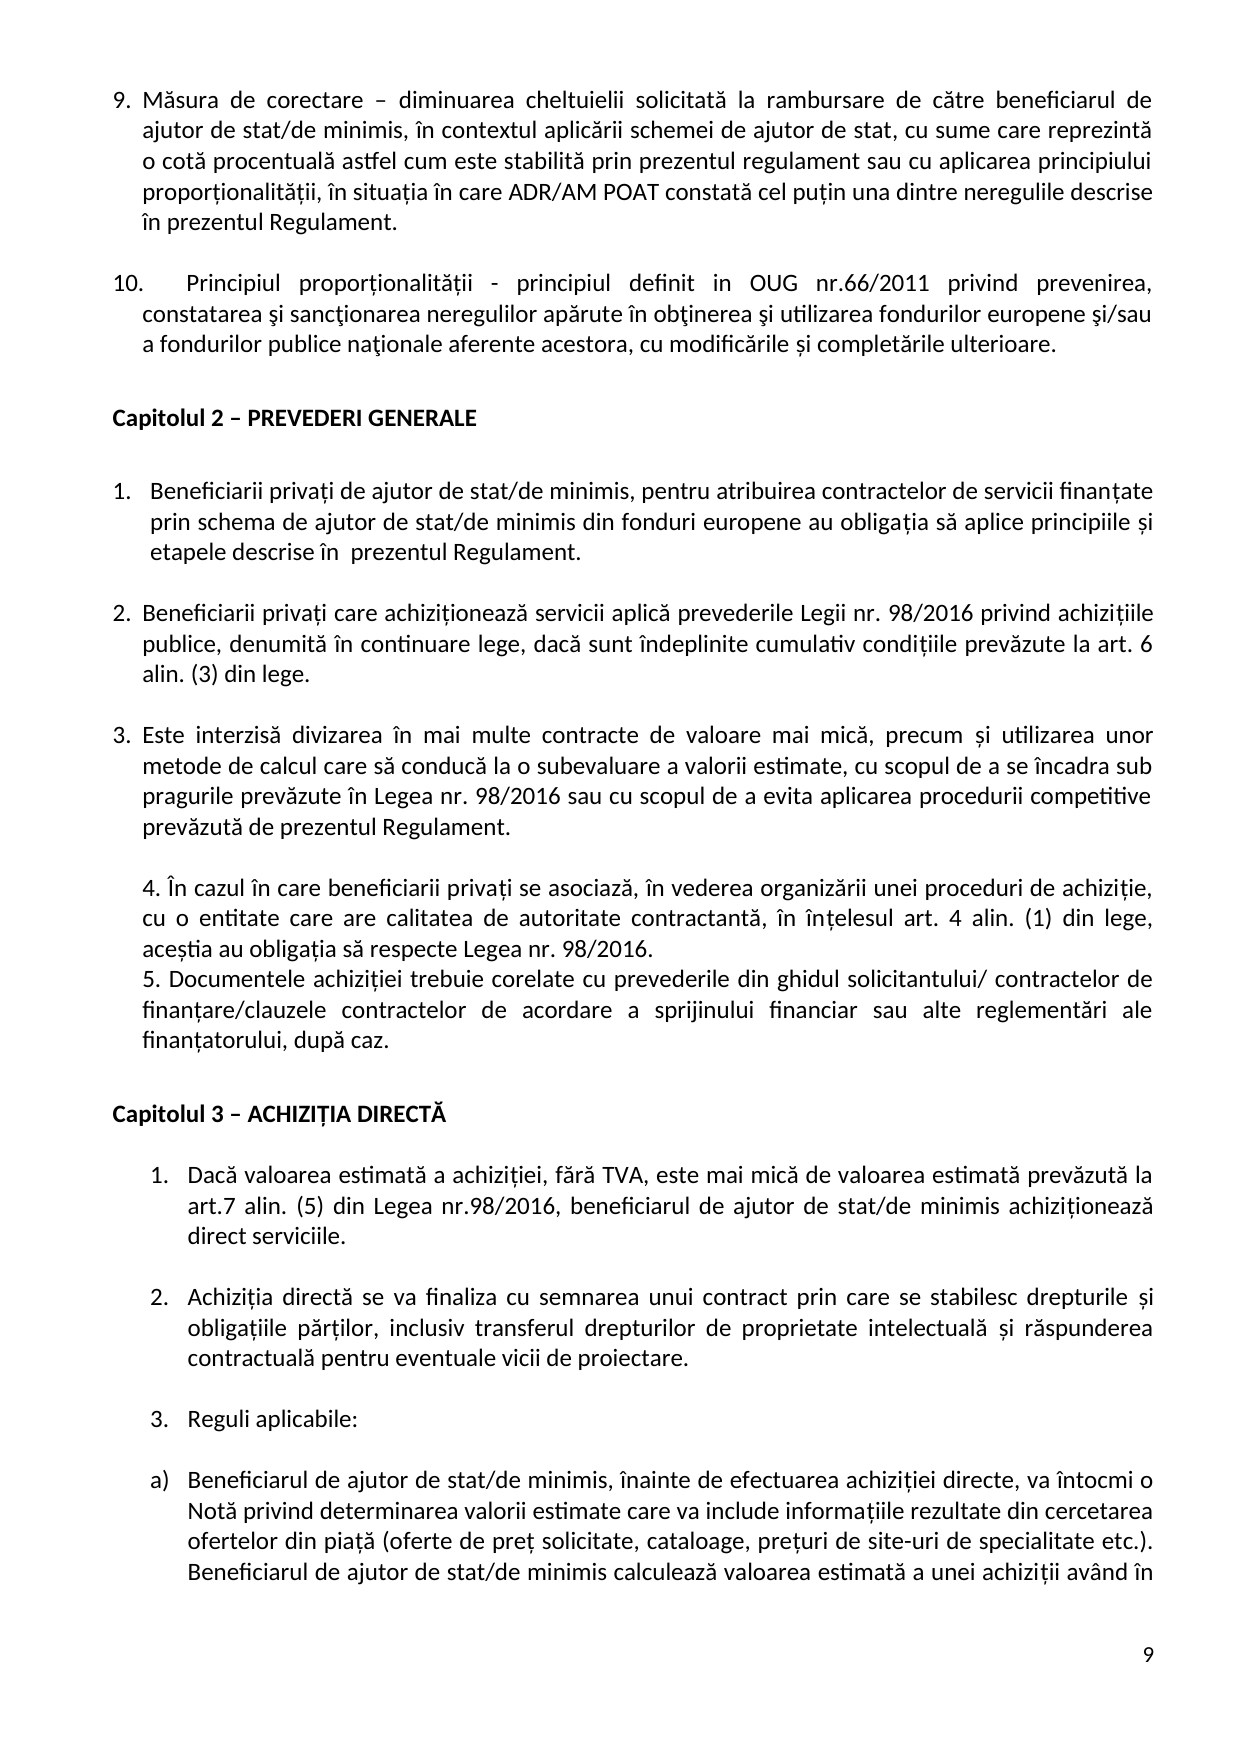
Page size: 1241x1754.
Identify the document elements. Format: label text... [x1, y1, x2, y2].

list Reguli aplicabile: [150, 1403, 1154, 1434]
text Capitolul 3 – ACHIZIŢIA DIRECTĂ [112, 1098, 1154, 1129]
list 4. În cazul în care beneficiarii privați se asociază, în vederea organizării unei proceduri de achiziție, cu o entitate care are calitatea de autoritate contractantă, în înțelesul art. 4 alin. (1) din lege, aceștia au obligația să respecte Legea nr. 98/2016. [142, 872, 1154, 964]
list Beneficiarii privați care achiziționează servicii aplică prevederile Legii nr. 98/2016 privind achizițiile publice, denumită în continuare lege, dacă sunt îndeplinite cumulativ condițiile prevăzute la art. 6 alin. (3) din lege. [112, 597, 1154, 689]
list Măsura de corectare – diminuarea cheltuielii solicitată la rambursare de către beneficiarul de ajutor de stat/de minimis, în contextul aplicării schemei de ajutor de stat, cu sume care reprezintă o cotă procentuală astfel cum este stabilită prin prezentul regulament sau cu aplicarea principiului proporționalității, în situația în care ADR/AM POAT constată cel puțin una dintre neregulile descrise în prezentul Regulament. [112, 84, 1154, 237]
list Achiziția directă se va finaliza cu semnarea unui contract prin care se stabilesc drepturile și obligațiile părților, inclusiv transferul drepturilor de proprietate intelectuală și răspunderea contractuală pentru eventuale vicii de proiectare. [150, 1281, 1154, 1373]
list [150, 1464, 1154, 1587]
list Principiul proporționalității - principiul definit in OUG nr.66/2011 privind prevenirea, constatarea şi sancţionarea neregulilor apărute în obţinerea şi utilizarea fondurilor europene şi/sau a fondurilor publice naţionale aferente acestora, cu modificările și completările ulterioare. [112, 267, 1154, 359]
text Capitolul 2 – PREVEDERI GENERALE [112, 402, 1154, 432]
list Este interzisă divizarea în mai multe contracte de valoare mai mică, precum și utilizarea unor metode de calcul care să conducă la o subevaluare a valorii estimate, cu scopul de a se încadra sub pragurile prevăzute în Legea nr. 98/2016 sau cu scopul de a evita aplicarea procedurii competitive prevăzută de prezentul Regulament. [112, 719, 1154, 842]
list Dacă valoarea estimată a achiziției, fără TVA, este mai mică de valoarea estimată prevăzută la art.7 alin. (5) din Legea nr.98/2016, beneficiarul de ajutor de stat/de minimis achiziționează direct serviciile. [150, 1159, 1154, 1251]
list 5. Documentele achiziției trebuie corelate cu prevederile din ghidul solicitantului/ contractelor de finanțare/clauzele contractelor de acordare a sprijinului financiar sau alte reglementări ale finanțatorului, după caz. [142, 964, 1154, 1055]
list Beneficiarii privați de ajutor de stat/de minimis, pentru atribuirea contractelor de servicii finanțate prin schema de ajutor de stat/de minimis din fonduri europene au obligația să aplice principiile și etapele descrise în prezentul Regulament. [112, 475, 1154, 567]
